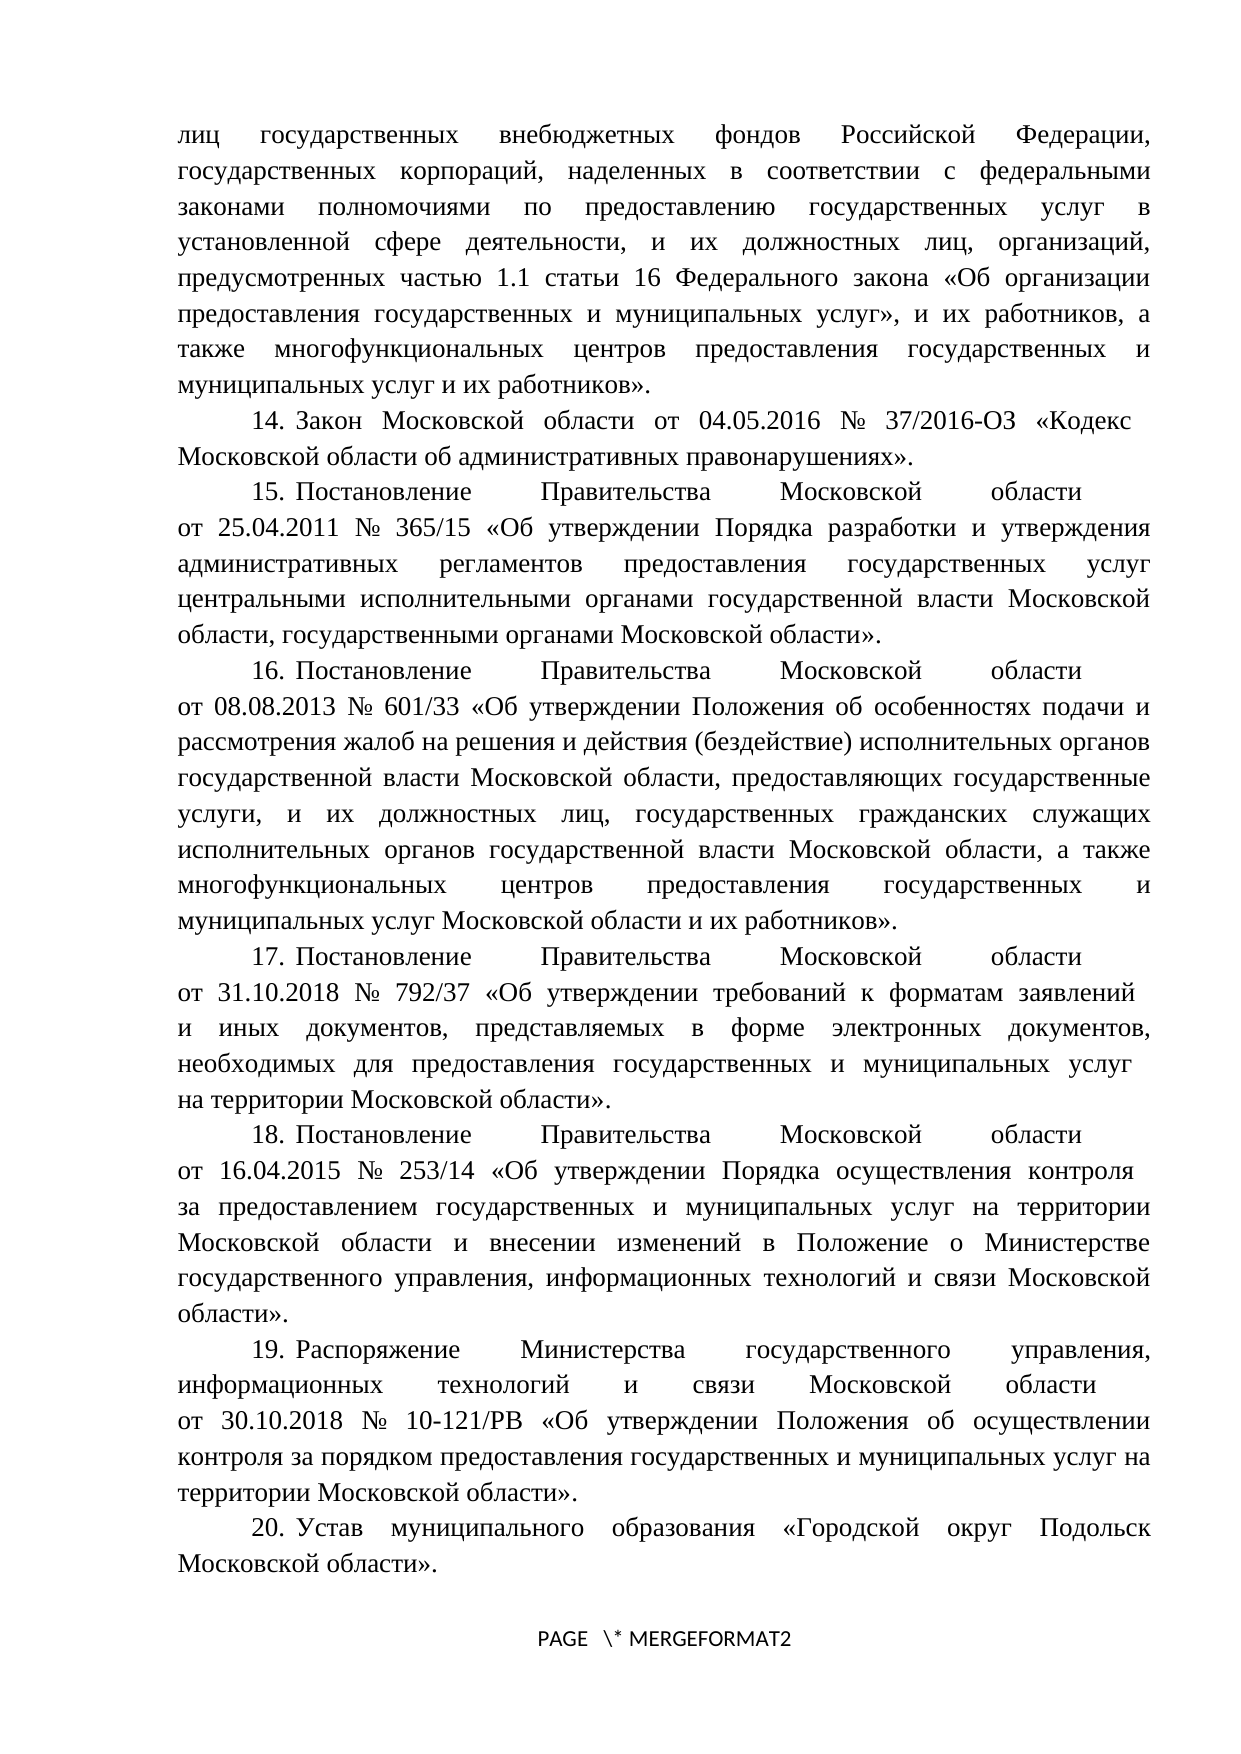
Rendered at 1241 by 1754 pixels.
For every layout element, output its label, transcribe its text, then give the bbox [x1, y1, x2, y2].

list Постановление Правительства Московской области от 31.10.2018 № 792/37 «Об утверждении требований к форматам заявлений и иных документов, представляемых в форме электронных документов, необходимых для предоставления государственных и муниципальных услуг на территории Московской области». [177, 940, 1152, 1114]
list Постановление Правительства Московской области от 08.08.2013 № 601/33 «Об утверждении Положения об особенностях подачи и рассмотрения жалоб на решения и действия (бездействие) исполнительных органов государственной власти Московской области, предоставляющих государственные услуги, и их должностных лиц, государственных гражданских служащих исполнительных органов государственной власти Московской области, а также многофункциональных центров предоставления государственных и муниципальных услуг Московской области и их работников». [177, 654, 1152, 935]
list Постановление Правительства Московской области от 25.04.2011 № 365/15 «Об утверждении Порядка разработки и утверждения административных регламентов предоставления государственных услуг центральными исполнительными органами государственной власти Московской области, государственными органами Московской области». [177, 475, 1152, 649]
list Закон Московской области от 04.05.2016 № 37/2016-ОЗ «Кодекс Московской области об административных правонарушениях». [177, 404, 1152, 471]
list Устав муниципального образования «Городской округ Подольск Московской области». [177, 1512, 1152, 1578]
list Постановление Правительства Московской области от 16.04.2015 № 253/14 «Об утверждении Порядка осуществления контроля за предоставлением государственных и муниципальных услуг на территории Московской области и внесении изменений в Положение о Министерстве государственного управления, информационных технологий и связи Московской области». [177, 1118, 1152, 1328]
list Распоряжение Министерства государственного управления, информационных технологий и связи Московской области от 30.10.2018 № 10-121/РВ «Об утверждении Положения об осуществлении контроля за порядком предоставления государственных и муниципальных услуг на территории Московской области». [177, 1333, 1152, 1507]
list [177, 118, 1152, 399]
